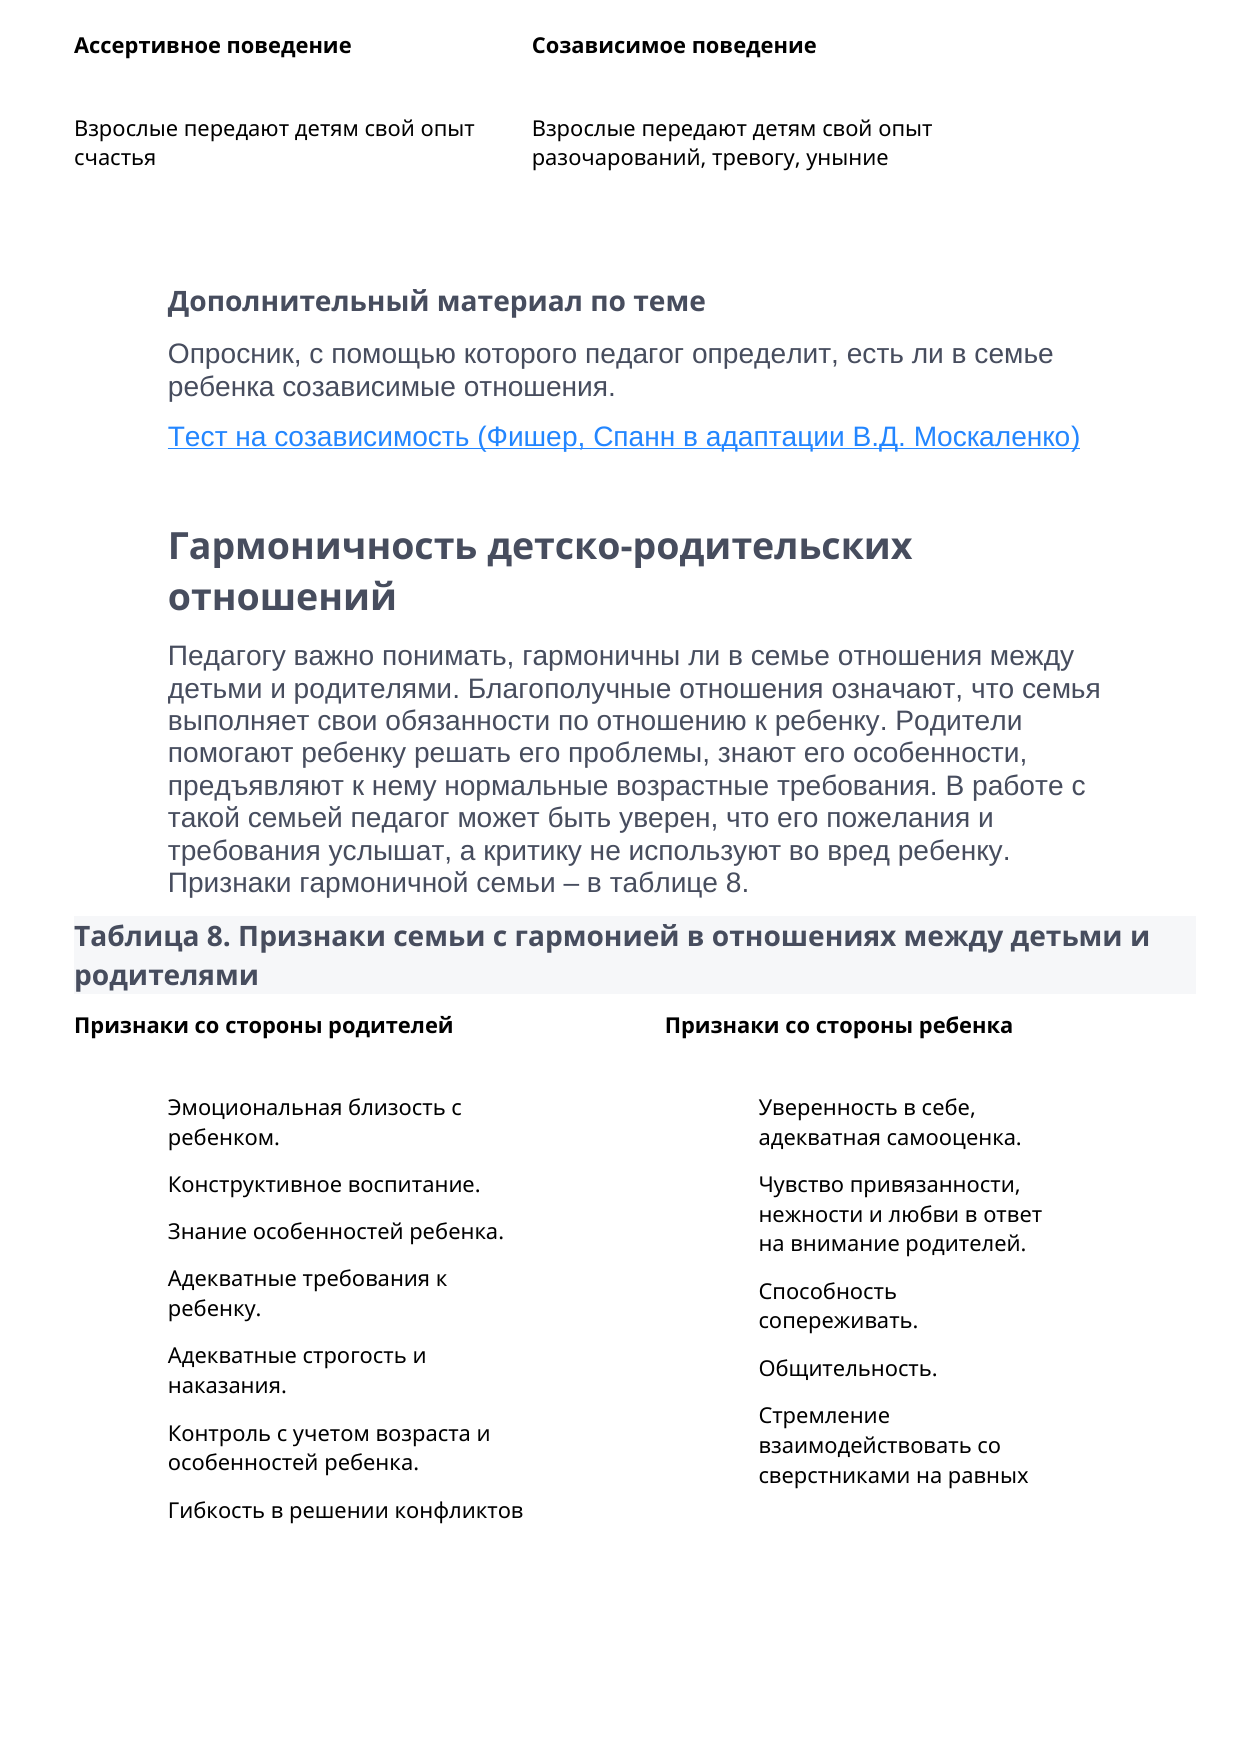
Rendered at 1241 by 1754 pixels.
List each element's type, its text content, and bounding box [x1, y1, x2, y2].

table_cell Эмоциональная близость с ребенком. Конструктивное воспитание. Знание особенностей ребенка. Адекватные требования к ребенку. Адекватные строгость и наказания. Контроль с учетом возраста и особенностей ребенка. Гибкость в решении конфликтов [74, 1058, 664, 1584]
table_cell Взрослые передают детям свой опыт разочарований, тревогу, уныние [532, 77, 1078, 214]
table_header Признаки со стороны ребенка [665, 1010, 1137, 1057]
text Опросник, с помощью которого педагог определит, есть ли в семье ребенка созависимые отношения. [168, 337, 1102, 402]
table_cell Взрослые передают детям свой опыт счастья [74, 77, 532, 214]
text Тест на созависимость (Фишер, Спанн в адаптации В.Д. Москаленко) [168, 420, 1102, 452]
text Дополнительный материал по теме [168, 282, 1102, 320]
text Гармоничность детско-родительских отношений [168, 519, 1102, 622]
table_header Признаки со стороны родителей [74, 1010, 664, 1057]
text Таблица 8. Признаки семьи с гармонией в отношениях между детьми и родителями [74, 916, 1196, 994]
text Педагогу важно понимать, гармоничны ли в семье отношения между детьми и родителями. Благополучные отношения означают, что семья выполняет свои обязанности по отношению к ребенку. Родители помогают ребенку решать его проблемы, знают его особенности, предъявляют к нему нормальные возрастные требования. В работе с такой семьей педагог может быть уверен, что его пожелания и требования услышат, а критику не используют во вред ребенку. Признаки гармоничной семьи – в таблице 8. [168, 639, 1102, 898]
table_cell Уверенность в себе, адекватная самооценка. Чувство привязанности, нежности и любви в ответ на внимание родителей. Способность сопереживать. Общительность. Стремление взаимодействовать со сверстниками на равных [665, 1058, 1137, 1584]
table_header Созависимое поведение [532, 30, 1078, 77]
table_header Ассертивное поведение [74, 30, 532, 77]
